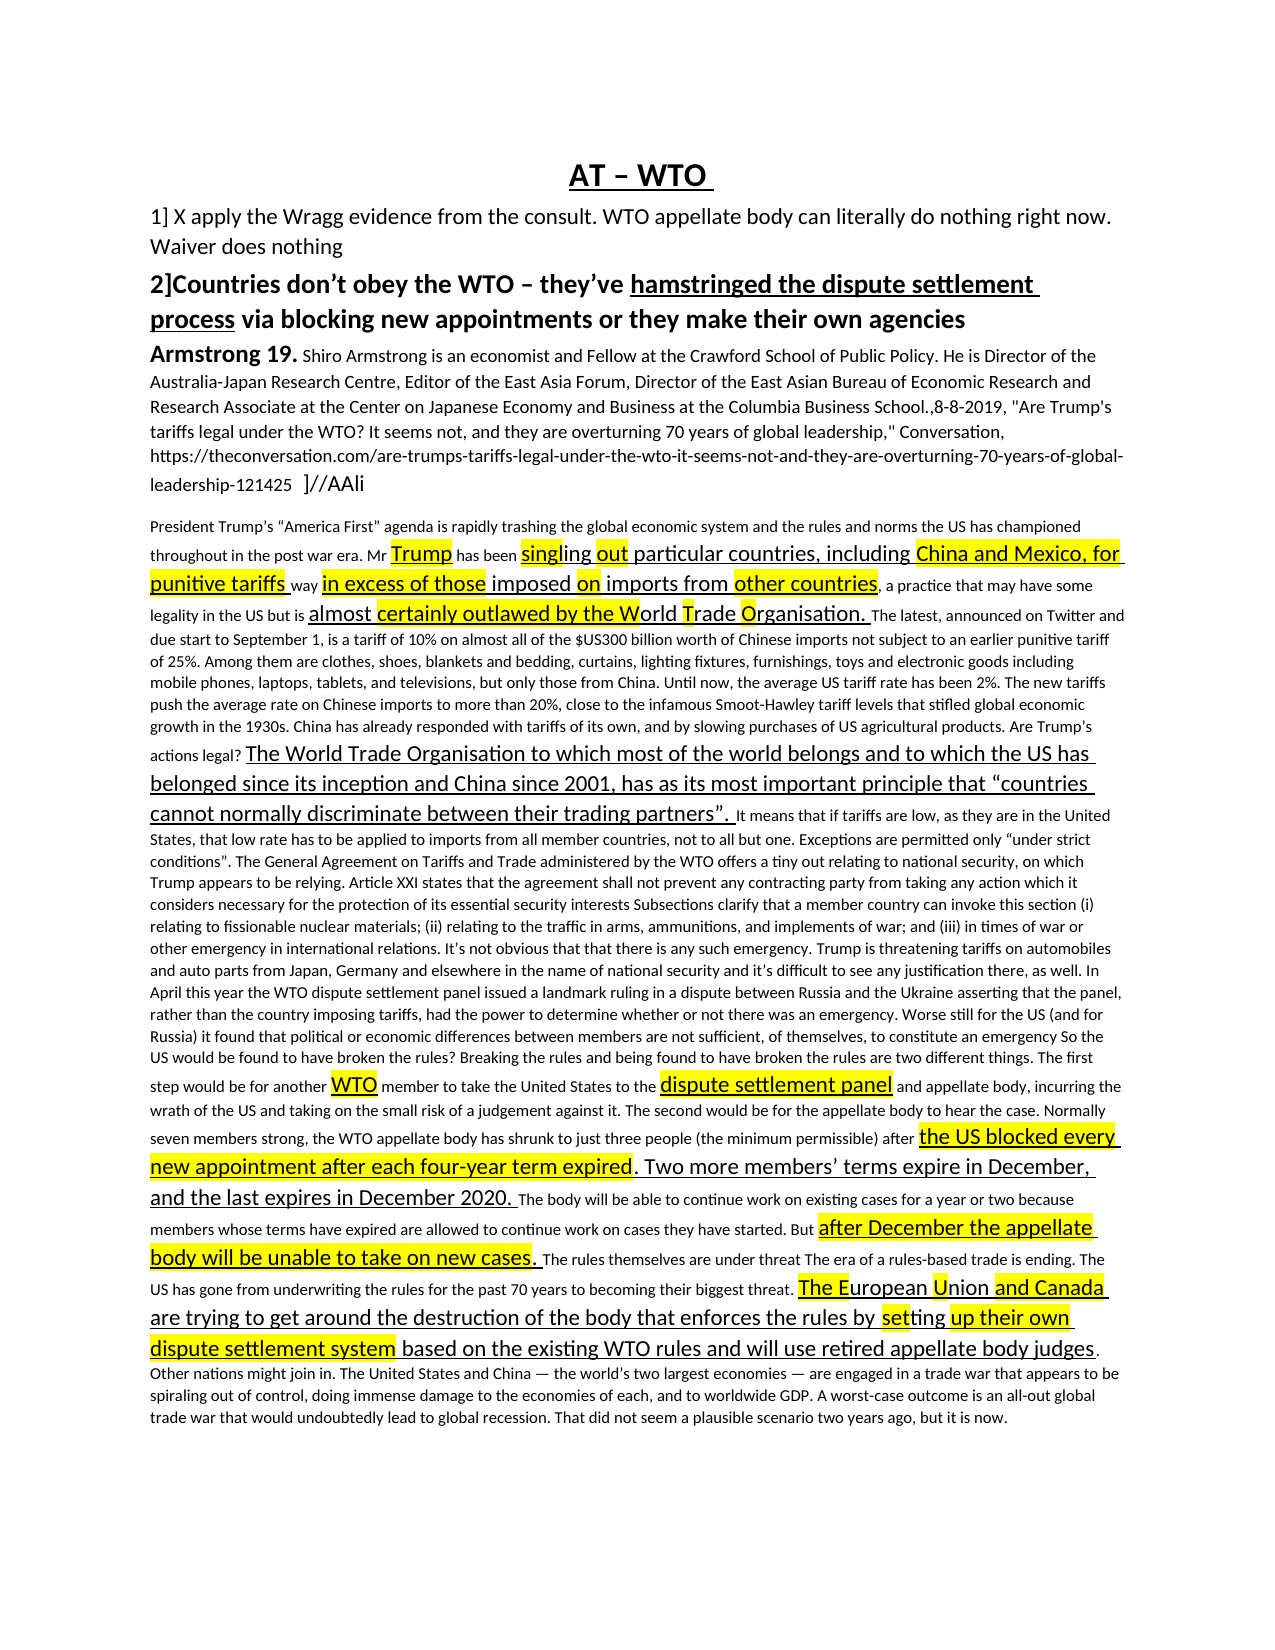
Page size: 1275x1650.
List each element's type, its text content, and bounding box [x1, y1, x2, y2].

subtitle 1] X apply the Wragg evidence from the consult. WTO appellate body can literally do nothing right now. Waiver does nothing [150, 202, 1125, 261]
subtitle AT – WTO [150, 154, 1125, 195]
text President Trump’s “America First” agenda is rapidly trashing the global economic system and the rules and norms the US has championed throughout in the post war era. Mr Trump has been singling out particular countries, including China and Mexico, for punitive tariffs way in excess of those imposed on imports from other countries, a practice that may have some legality in the US but is almost certainly outlawed by the World Trade Organisation. The latest, announced on Twitter and due start to September 1, is a tariff of 10% on almost all of the $US300 billion worth of Chinese imports not subject to an earlier punitive tariff of 25%. Among them are clothes, shoes, blankets and bedding, curtains, lighting fixtures, furnishings, toys and electronic goods including mobile phones, laptops, tablets, and televisions, but only those from China. Until now, the average US tariff rate has been 2%. The new tariffs push the average rate on Chinese imports to more than 20%, close to the infamous Smoot-Hawley tariff levels that stifled global economic growth in the 1930s. China has already responded with tariffs of its own, and by slowing purchases of US agricultural products. Are Trump’s actions legal? The World Trade Organisation to which most of the world belongs and to which the US has belonged since its inception and China since 2001, has as its most important principle that “countries cannot normally discriminate between their trading partners”. It means that if tariffs are low, as they are in the United States, that low rate has to be applied to imports from all member countries, not to all but one. Exceptions are permitted only “under strict conditions”. The General Agreement on Tariffs and Trade administered by the WTO offers a tiny out relating to national security, on which Trump appears to be relying. Article XXI states that the agreement shall not prevent any contracting party from taking any action which it considers necessary for the protection of its essential security interests Subsections clarify that a member country can invoke this section (i) relating to fissionable nuclear materials; (ii) relating to the traffic in arms, ammunitions, and implements of war; and (iii) in times of war or other emergency in international relations. It’s not obvious that that there is any such emergency. Trump is threatening tariffs on automobiles and auto parts from Japan, Germany and elsewhere in the name of national security and it’s difficult to see any justification there, as well. In April this year the WTO dispute settlement panel issued a landmark ruling in a dispute between Russia and the Ukraine asserting that the panel, rather than the country imposing tariffs, had the power to determine whether or not there was an emergency. Worse still for the US (and for Russia) it found that political or economic differences between members are not sufficient, of themselves, to constitute an emergency So the US would be found to have broken the rules? Breaking the rules and being found to have broken the rules are two different things. The first step would be for another WTO member to take the United States to the dispute settlement panel and appellate body, incurring the wrath of the US and taking on the small risk of a judgement against it. The second would be for the appellate body to hear the case. Normally seven members strong, the WTO appellate body has shrunk to just three people (the minimum permissible) after the US blocked every new appointment after each four-year term expired. Two more members’ terms expire in December, and the last expires in December 2020. The body will be able to continue work on existing cases for a year or two because members whose terms have expired are allowed to continue work on cases they have started. But after December the appellate body will be unable to take on new cases. The rules themselves are under threat The era of a rules-based trade is ending. The US has gone from underwriting the rules for the past 70 years to becoming their biggest threat. The European Union and Canada are trying to get around the destruction of the body that enforces the rules by setting up their own dispute settlement system based on the existing WTO rules and will use retired appellate body judges. Other nations might join in. The United States and China — the world’s two largest economies — are engaged in a trade war that appears to be spiraling out of control, doing immense damage to the economies of each, and to worldwide GDP. A worst-case outcome is an all-out global trade war that would undoubtedly lead to global recession. That did not seem a plausible scenario two years ago, but it is now. [150, 516, 1125, 1427]
text Armstrong 19. Shiro Armstrong is an economist and Fellow at the Crawford School of Public Policy. He is Director of the Australia-Japan Research Centre, Editor of the East Asia Forum, Director of the East Asian Bureau of Economic Research and Research Associate at the Center on Japanese Economy and Business at the Columbia Business School.,8-8-2019, "Are Trump's tariffs legal under the WTO? It seems not, and they are overturning 70 years of global leadership," Conversation, https://theconversation.com/are-trumps-tariffs-legal-under-the-wto-it-seems-not-and-they-are-overturning-70-years-of-global-leadership-121425 ]//AAli [150, 338, 1125, 498]
subtitle 2]Countries don’t obey the WTO – they’ve hamstringed the dispute settlement process via blocking new appointments or they make their own agencies [150, 267, 1125, 336]
